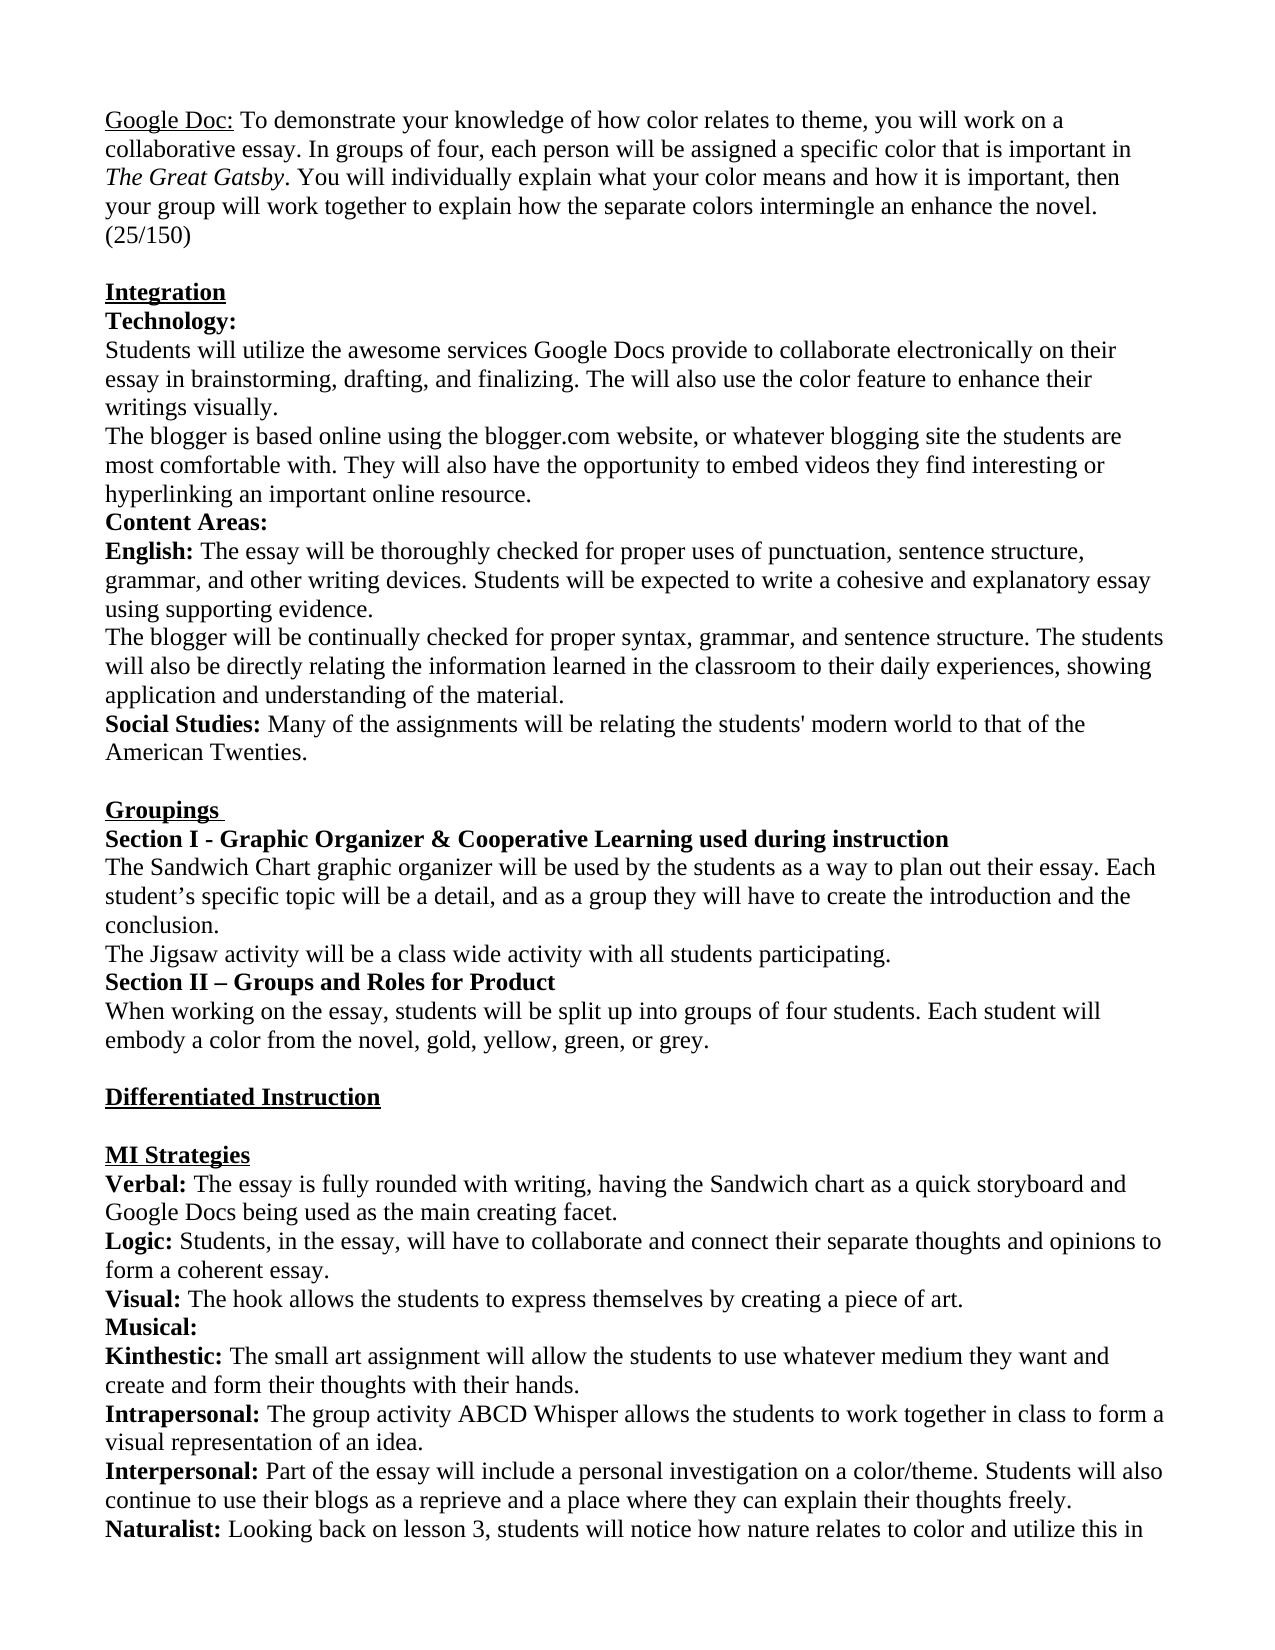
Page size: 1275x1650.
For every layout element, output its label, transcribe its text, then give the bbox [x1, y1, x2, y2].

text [105, 622, 1170, 1542]
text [105, 105, 1170, 421]
text The blogger is based online using the blogger.com website, or whatever blogging site the students are most comfortable with. They will also have the opportunity to embed videos they find interesting or hyperlinking an important online resource. Content Areas: English: The essay will be thoroughly checked for proper uses of punctuation, sentence structure, grammar, and other writing devices. Students will be expected to write a cohesive and explanatory essay using supporting evidence. [105, 421, 1170, 622]
